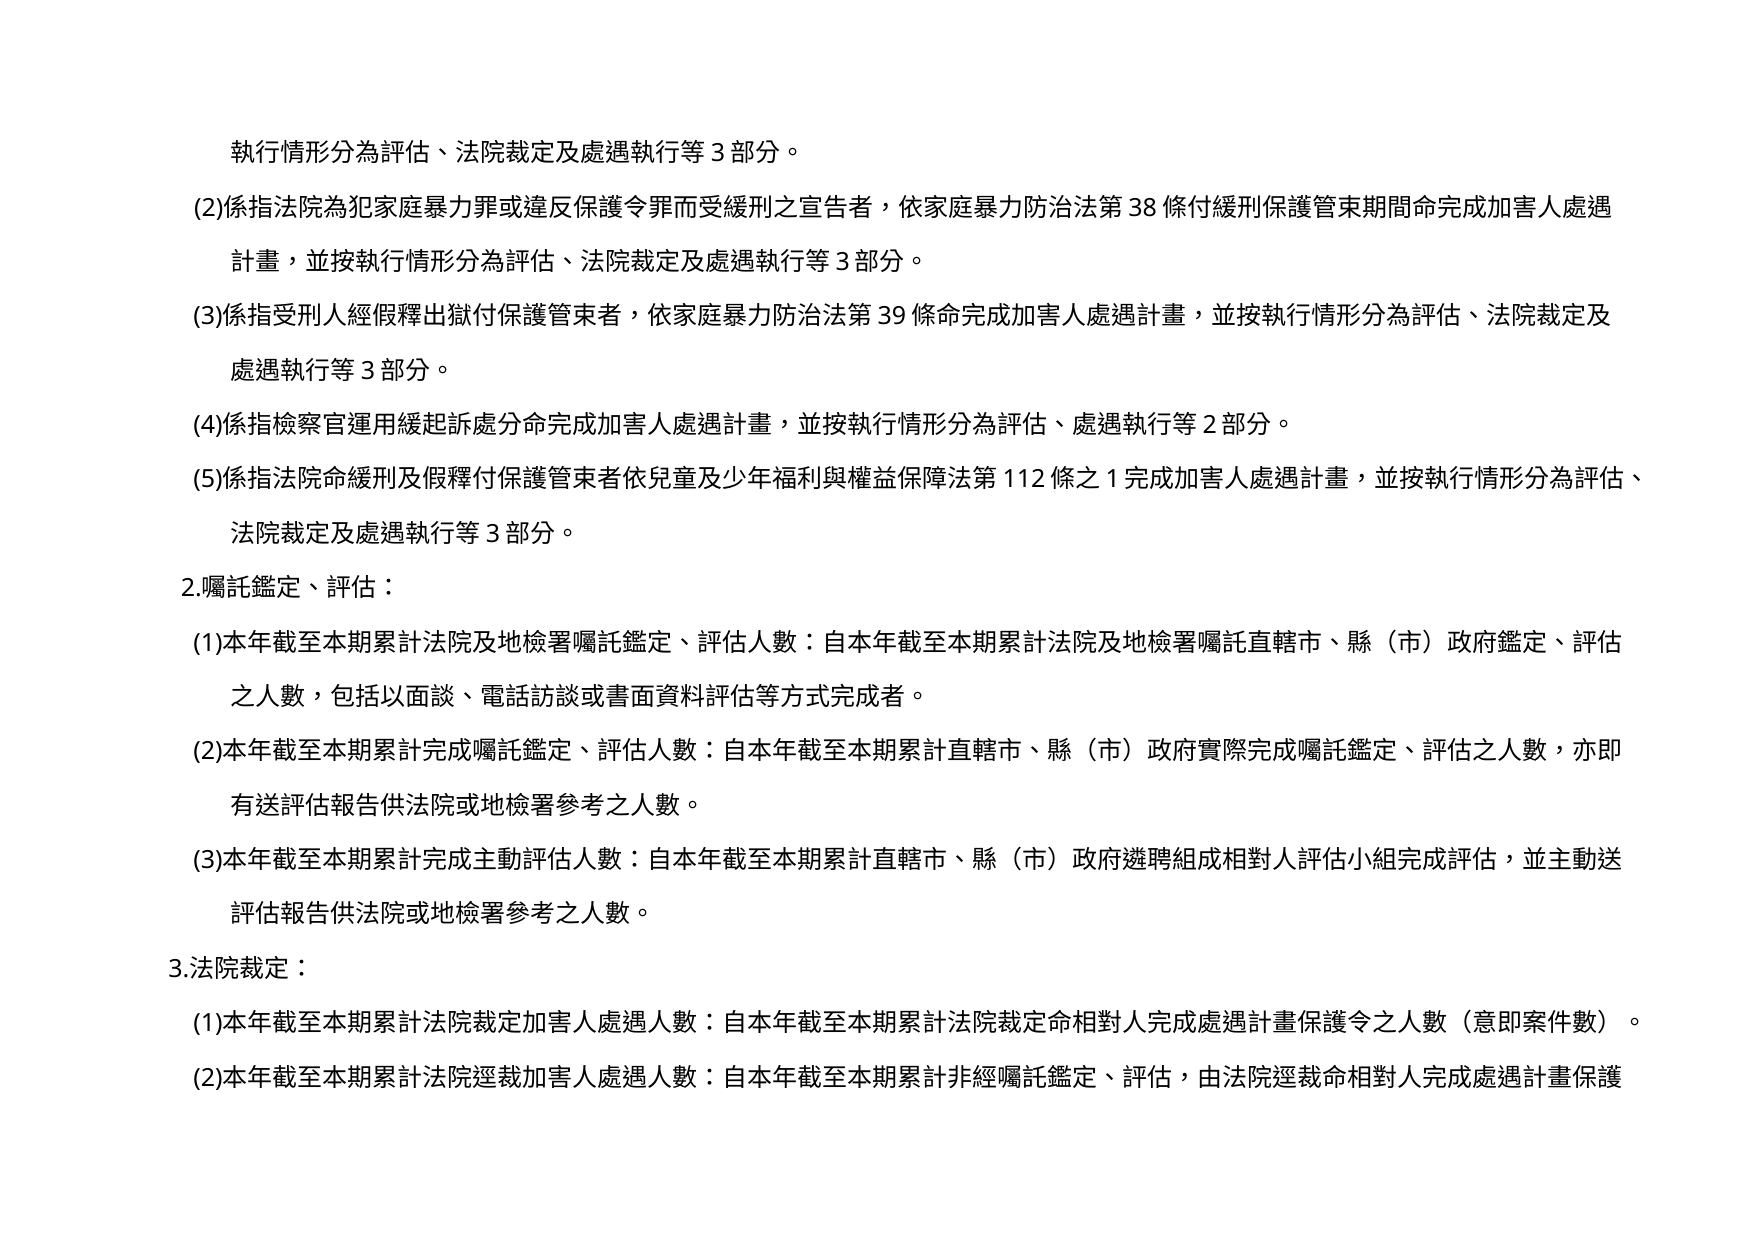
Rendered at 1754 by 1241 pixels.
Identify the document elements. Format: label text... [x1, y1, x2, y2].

text (1)本年截至本期累計法院及地檢署囑託鑑定、評估人數：自本年截至本期累計法院及地檢署囑託直轄市、縣（市）政府鑑定、評估之人數，包括以面談、電話訪談或書面資料評估等方式完成者。 [193, 622, 1636, 713]
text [193, 133, 1636, 169]
text (2)本年截至本期累計完成囑託鑑定、評估人數：自本年截至本期累計直轄市、縣（市）政府實際完成囑託鑑定、評估之人數，亦即有送評估報告供法院或地檢署參考之人數。 [193, 731, 1636, 821]
text (3)係指受刑人經假釋出獄付保護管束者，依家庭暴力防治法第39條命完成加害人處遇計畫，並按執行情形分為評估、法院裁定及處遇執行等3部分。 [193, 296, 1636, 386]
text (5)係指法院命緩刑及假釋付保護管束者依兒童及少年福利與權益保障法第112條之1完成加害人處遇計畫，並按執行情形分為評估、法院裁定及處遇執行等3部分。 [193, 459, 1636, 549]
text (3)本年截至本期累計完成主動評估人數：自本年截至本期累計直轄市、縣（市）政府遴聘組成相對人評估小組完成評估，並主動送評估報告供法院或地檢署參考之人數。 [193, 839, 1636, 930]
text (1)本年截至本期累計法院裁定加害人處遇人數：自本年截至本期累計法院裁定命相對人完成處遇計畫保護令之人數（意即案件數）。 [193, 1003, 1636, 1039]
text 3.法院裁定： [168, 948, 1636, 984]
text (2)係指法院為犯家庭暴力罪或違反保護令罪而受緩刑之宣告者，依家庭暴力防治法第38條付緩刑保護管束期間命完成加害人處遇計畫，並按執行情形分為評估、法院裁定及處遇執行等3部分。 [194, 187, 1636, 278]
text (4)係指檢察官運用緩起訴處分命完成加害人處遇計畫，並按執行情形分為評估、處遇執行等2部分。 [193, 404, 1636, 441]
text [193, 1057, 1636, 1093]
text 2.囑託鑑定、評估： [181, 568, 1636, 604]
